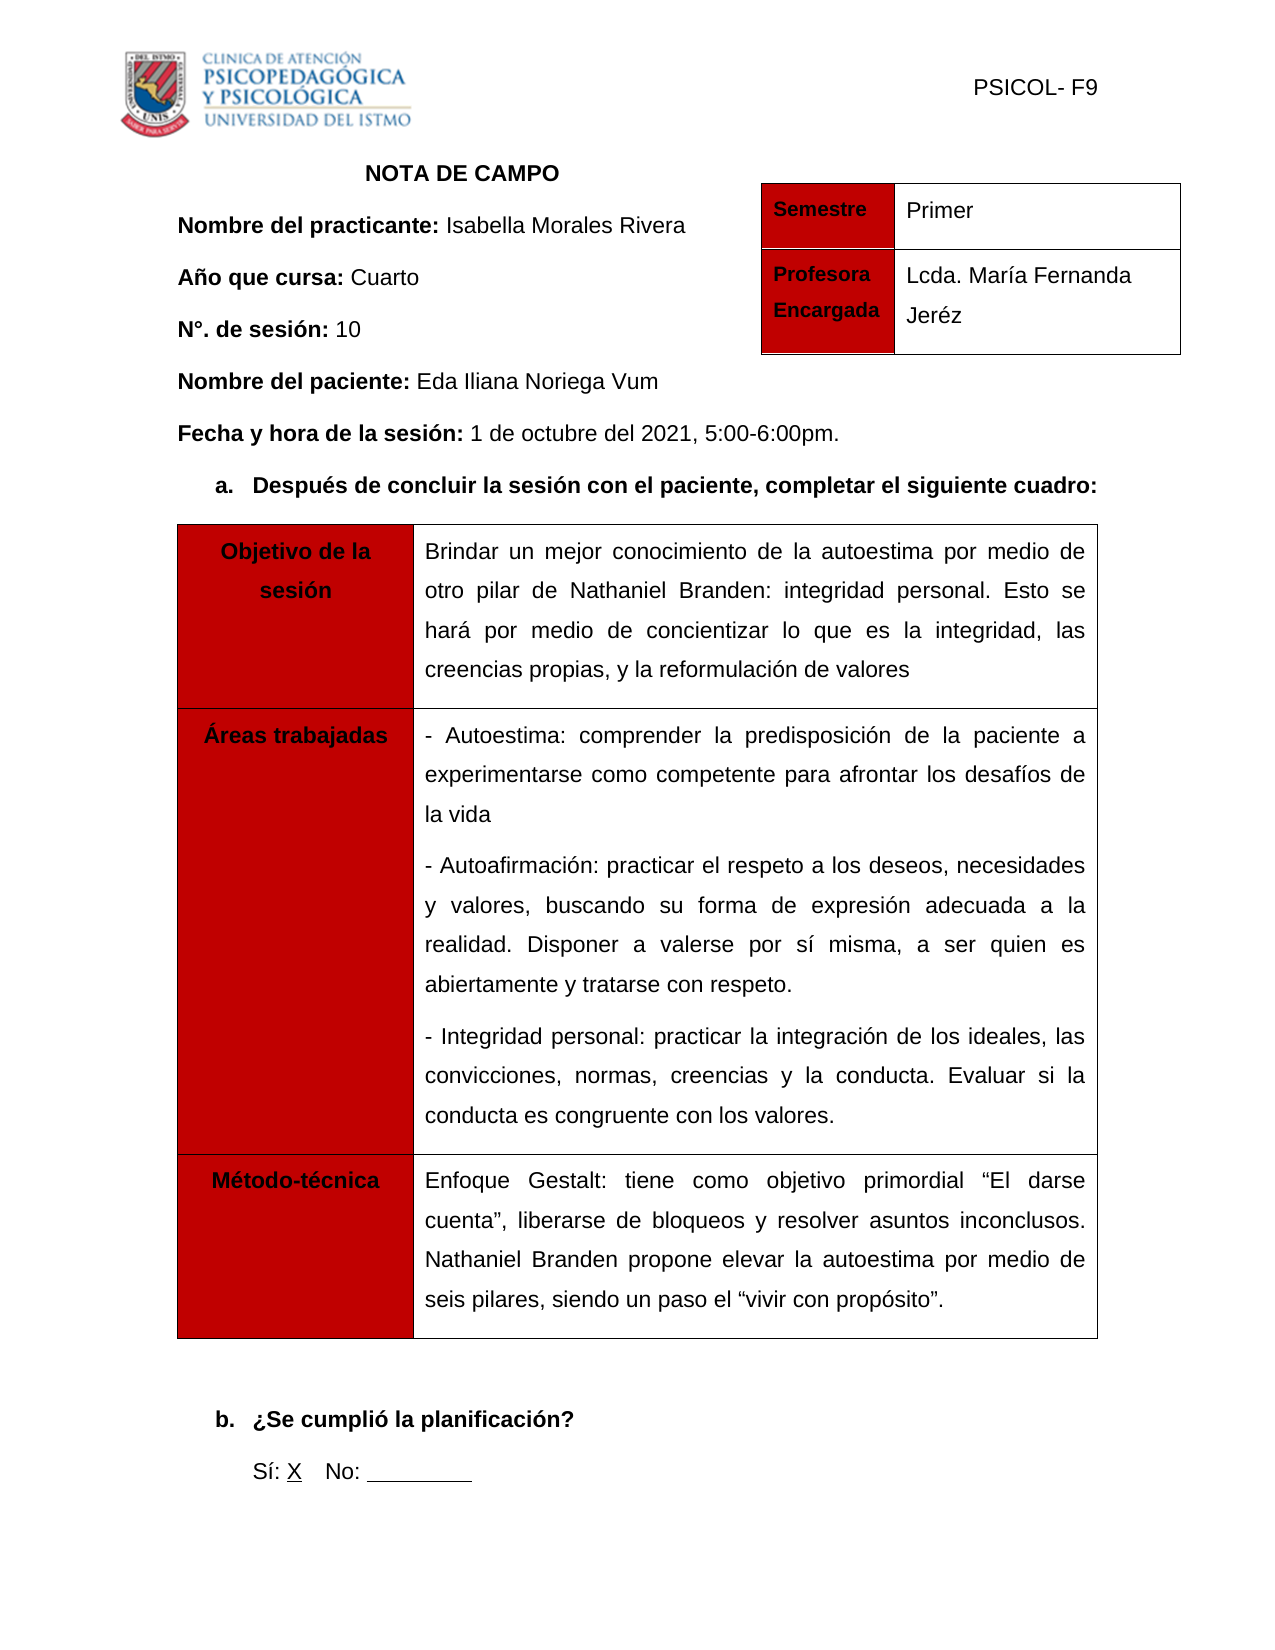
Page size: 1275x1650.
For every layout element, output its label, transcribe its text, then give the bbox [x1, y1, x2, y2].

text Año que cursa: Cuarto [177, 264, 761, 291]
table_cell Áreas trabajadas [178, 709, 413, 1154]
list ¿Se cumplió la planificación? [215, 1406, 1127, 1432]
table_header Objetivo de la sesión [178, 525, 413, 708]
text Nombre del practicante: Isabella Morales Rivera [177, 212, 761, 238]
text Fecha y hora de la sesión: 1 de octubre del 2021, 5:00-6:00pm. [177, 420, 1127, 446]
table_cell Profesora Encargada [762, 250, 894, 353]
table_cell Lcda. María Fernanda Jeréz [895, 250, 1180, 353]
table_cell - Autoestima: comprender la predisposición de la paciente a experimentarse como competente para afrontar los desafíos de la vida - Autoafirmación: practicar el respeto a los deseos, necesidades y valores, buscando su forma de expresión adecuada a la realidad. Disponer a valerse por sí misma, a ser quien es abiertamente y tratarse con respeto. - Integridad personal: practicar la integración de los ideales, las convicciones, normas, creencias y la conducta. Evaluar si la conducta es congruente con los valores. [414, 709, 1097, 1154]
text NOTA DE CAMPO [177, 160, 1127, 187]
table_cell Enfoque Gestalt: tiene como objetivo primordial “El darse cuenta”, liberarse de bloqueos y resolver asuntos inconclusos. Nathaniel Branden propone elevar la autoestima por medio de seis pilares, siendo un paso el “vivir con propósito”. [414, 1155, 1097, 1338]
text N°. de sesión: 10 [177, 316, 761, 342]
table_header Primer [895, 184, 1180, 248]
text Nombre del paciente: Eda Iliana Noriega Vum [177, 368, 1127, 394]
text Sí: X No: [252, 1458, 1127, 1484]
list Después de concluir la sesión con el paciente, completar el siguiente cuadro: [215, 472, 1127, 498]
table_header Semestre [762, 184, 894, 248]
table_cell Método-técnica [178, 1155, 413, 1338]
picture [65, 20, 437, 148]
table_header Brindar un mejor conocimiento de la autoestima por medio de otro pilar de Nathaniel Branden: integridad personal. Esto se hará por medio de concientizar lo que es la integridad, las creencias propias, y la reformulación de valores [414, 525, 1097, 708]
